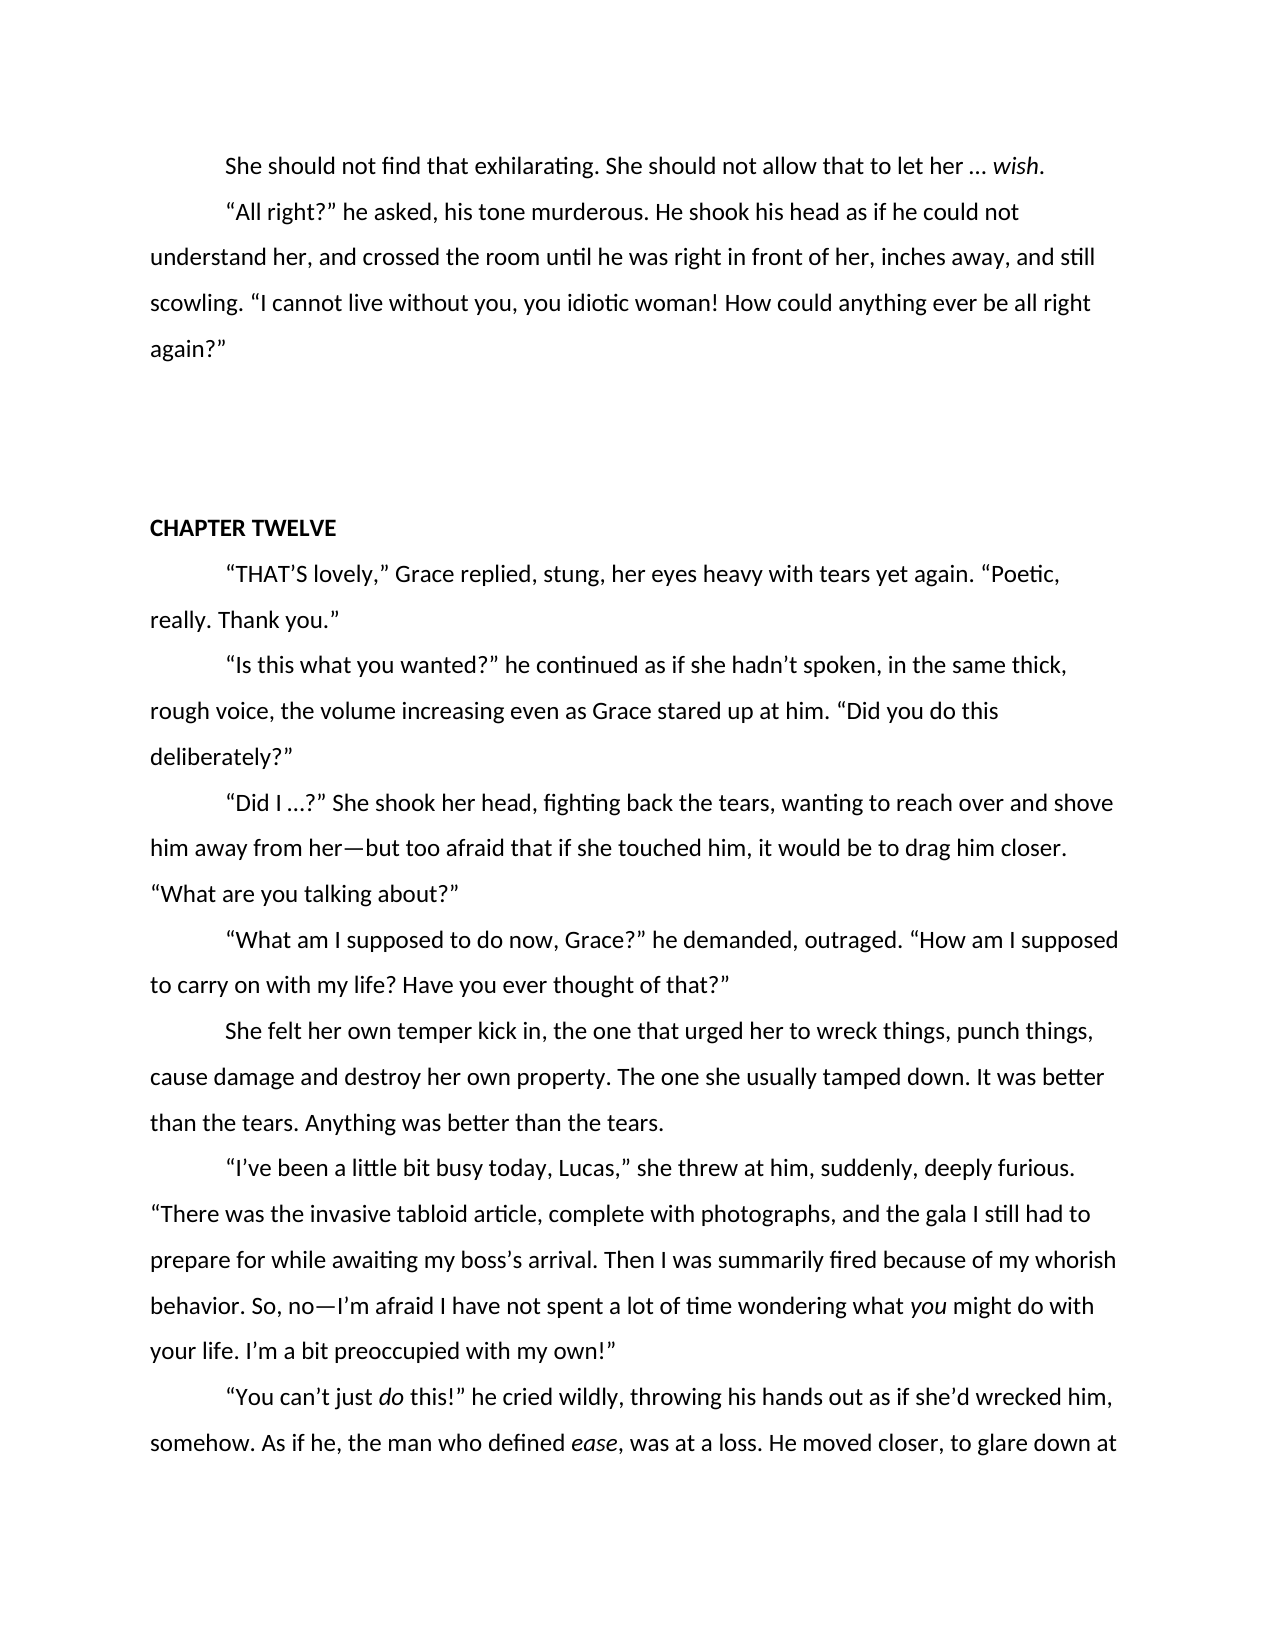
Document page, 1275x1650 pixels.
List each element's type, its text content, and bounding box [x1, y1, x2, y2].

text She felt her own temper kick in, the one that urged her to wreck things, punch things, cause damage and destroy her own property. The one she usually tamped down. It was better than the tears. Anything was better than the tears. [150, 1015, 1125, 1137]
text She should not find that exhilarating. She should not allow that to let her … wish. [150, 150, 1125, 181]
text “I’ve been a little bit busy today, Lucas,” she threw at him, suddenly, deeply furious. “There was the invasive tabloid article, complete with photographs, and the gala I still had to prepare for while awaiting my boss’s arrival. Then I was summarily fired because of my whorish behavior. So, no—I’m afraid I have not spent a lot of time wondering what you might do with your life. I’m a bit preoccupied with my own!” [150, 1153, 1125, 1366]
text “All right?” he asked, his tone murderous. He shook his head as if he could not understand her, and crossed the room until he was right in front of her, inches away, and still scowling. “I cannot live without you, you idiotic woman! How could anything ever be all right again?” [150, 196, 1125, 363]
text CHAPTER TWELVE [150, 512, 1125, 543]
text “What am I supposed to do now, Grace?” he demanded, outraged. “How am I supposed to carry on with my life? Have you ever thought of that?” [150, 924, 1125, 1000]
text “Did I …?” She shook her head, fighting back the tears, wanting to reach over and shove him away from her—but too afraid that if she touched him, it would be to drag him closer. “What are you talking about?” [150, 787, 1125, 909]
text “THAT’S lovely,” Grace replied, stung, her eyes heavy with tears yet again. “Poetic, really. Thank you.” [150, 558, 1125, 634]
text “Is this what you wanted?” he continued as if she hadn’t spoken, in the same thick, rough voice, the volume increasing even as Grace stared up at him. “Did you do this deliberately?” [150, 649, 1125, 772]
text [150, 1381, 1125, 1457]
